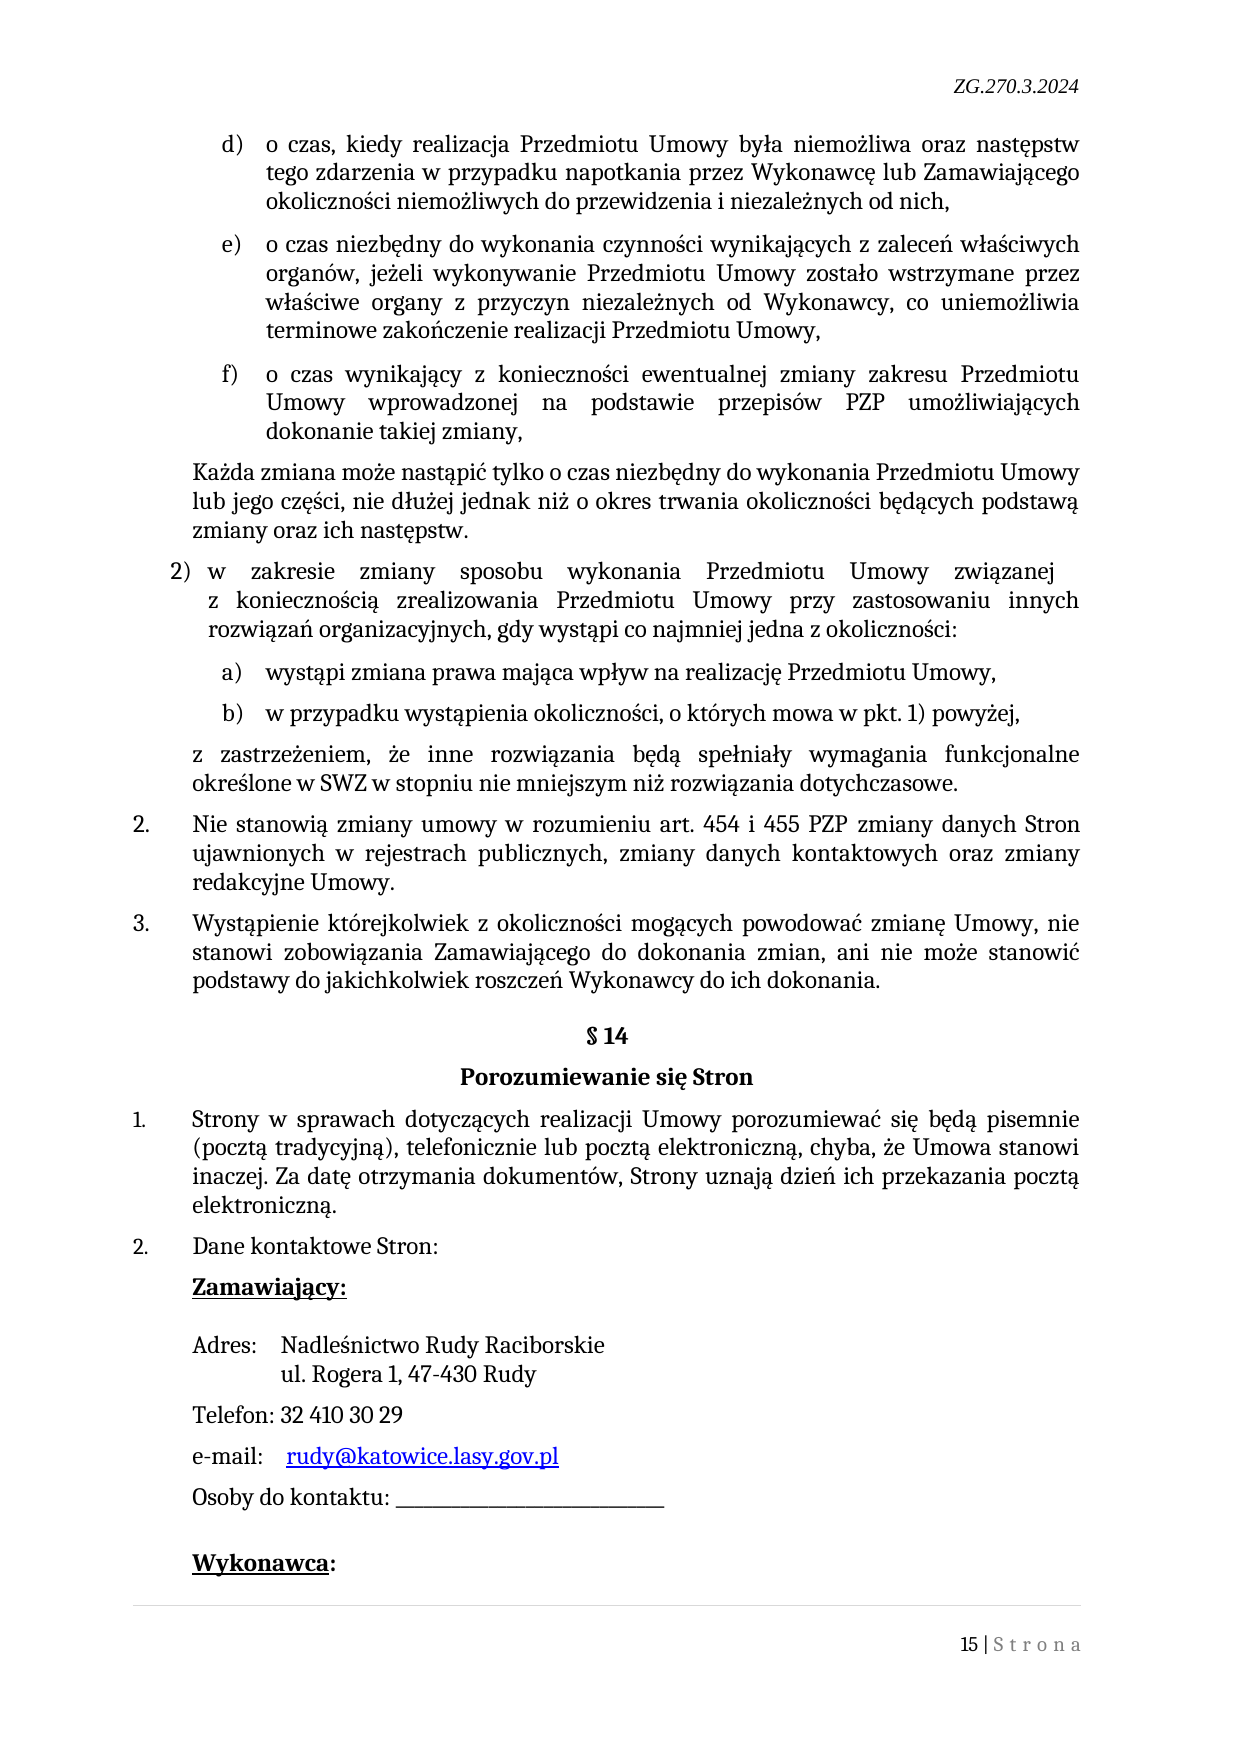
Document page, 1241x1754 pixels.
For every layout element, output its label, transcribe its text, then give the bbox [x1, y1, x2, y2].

list Strony w sprawach dotyczących realizacji Umowy porozumiewać się będą pisemnie (pocztą tradycyjną), telefonicznie lub pocztą elektroniczną, chyba, że Umowa stanowi inaczej. Za datę otrzymania dokumentów, Strony uznają dzień ich przekazania pocztą elektroniczną. [133, 1104, 1081, 1219]
list w zakresie zmiany sposobu wykonania Przedmiotu Umowy związanej z koniecznością zrealizowania Przedmiotu Umowy przy zastosowaniu innych rozwiązań organizacyjnych, gdy wystąpi co najmniej jedna z okoliczności: [170, 557, 1081, 643]
text Wykonawca: [192, 1549, 1081, 1578]
text b) w przypadku wystąpienia okoliczności, o których mowa w pkt. 1) powyżej, [222, 699, 1081, 728]
text Osoby do kontaktu: _____________________________ [192, 1483, 1081, 1512]
list Dane kontaktowe Stron: [133, 1232, 1081, 1261]
list o czas, kiedy realizacja Przedmiotu Umowy była niemożliwa oraz następstw tego zdarzenia w przypadku napotkania przez Wykonawcę lub Zamawiającego okoliczności niemożliwych do przewidzenia i niezależnych od nich, [222, 129, 1081, 216]
list o czas niezbędny do wykonania czynności wynikających z zaleceń właściwych organów, jeżeli wykonywanie Przedmiotu Umowy zostało wstrzymane przez właściwe organy z przyczyn niezależnych od Wykonawcy, co uniemożliwia terminowe zakończenie realizacji Przedmiotu Umowy, [222, 230, 1081, 345]
text 3. Wystąpienie którejkolwiek z okoliczności mogących powodować zmianę Umowy, nie stanowi zobowiązania Zamawiającego do dokonania zmian, ani nie może stanowić podstawy do jakichkolwiek roszczeń Wykonawcy do ich dokonania. [133, 909, 1081, 995]
text Każda zmiana może nastąpić tylko o czas niezbędny do wykonania Przedmiotu Umowy lub jego części, nie dłużej jednak niż o okres trwania okoliczności będących podstawą zmiany oraz ich następstw. [192, 458, 1081, 544]
text Zamawiający: [192, 1273, 1081, 1302]
list wystąpi zmiana prawa mająca wpływ na realizację Przedmiotu Umowy, [222, 658, 1081, 686]
text § 14 [133, 1022, 1081, 1051]
text Telefon: 32 410 30 29 [192, 1401, 1081, 1429]
list o czas wynikający z konieczności ewentualnej zmiany zakresu Przedmiotu Umowy wprowadzonej na podstawie przepisów PZP umożliwiających dokonanie takiej zmiany, [222, 359, 1081, 446]
text ul. Rogera 1, 47-430 Rudy [192, 1359, 1081, 1388]
text 2. Nie stanowią zmiany umowy w rozumieniu art. 454 i 455 PZP zmiany danych Stron ujawnionych w rejestrach publicznych, zmiany danych kontaktowych oraz zmiany redakcyjne Umowy. [133, 810, 1081, 896]
text Adres: Nadleśnictwo Rudy Raciborskie [192, 1331, 1081, 1359]
text e-mail: rudy@katowice.lasy.gov.pl [192, 1442, 1081, 1471]
text z zastrzeżeniem, że inne rozwiązania będą spełniały wymagania funkcjonalne określone w SWZ w stopniu nie mniejszym niż rozwiązania dotychczasowe. [192, 740, 1081, 798]
text Porozumiewanie się Stron [133, 1063, 1081, 1092]
